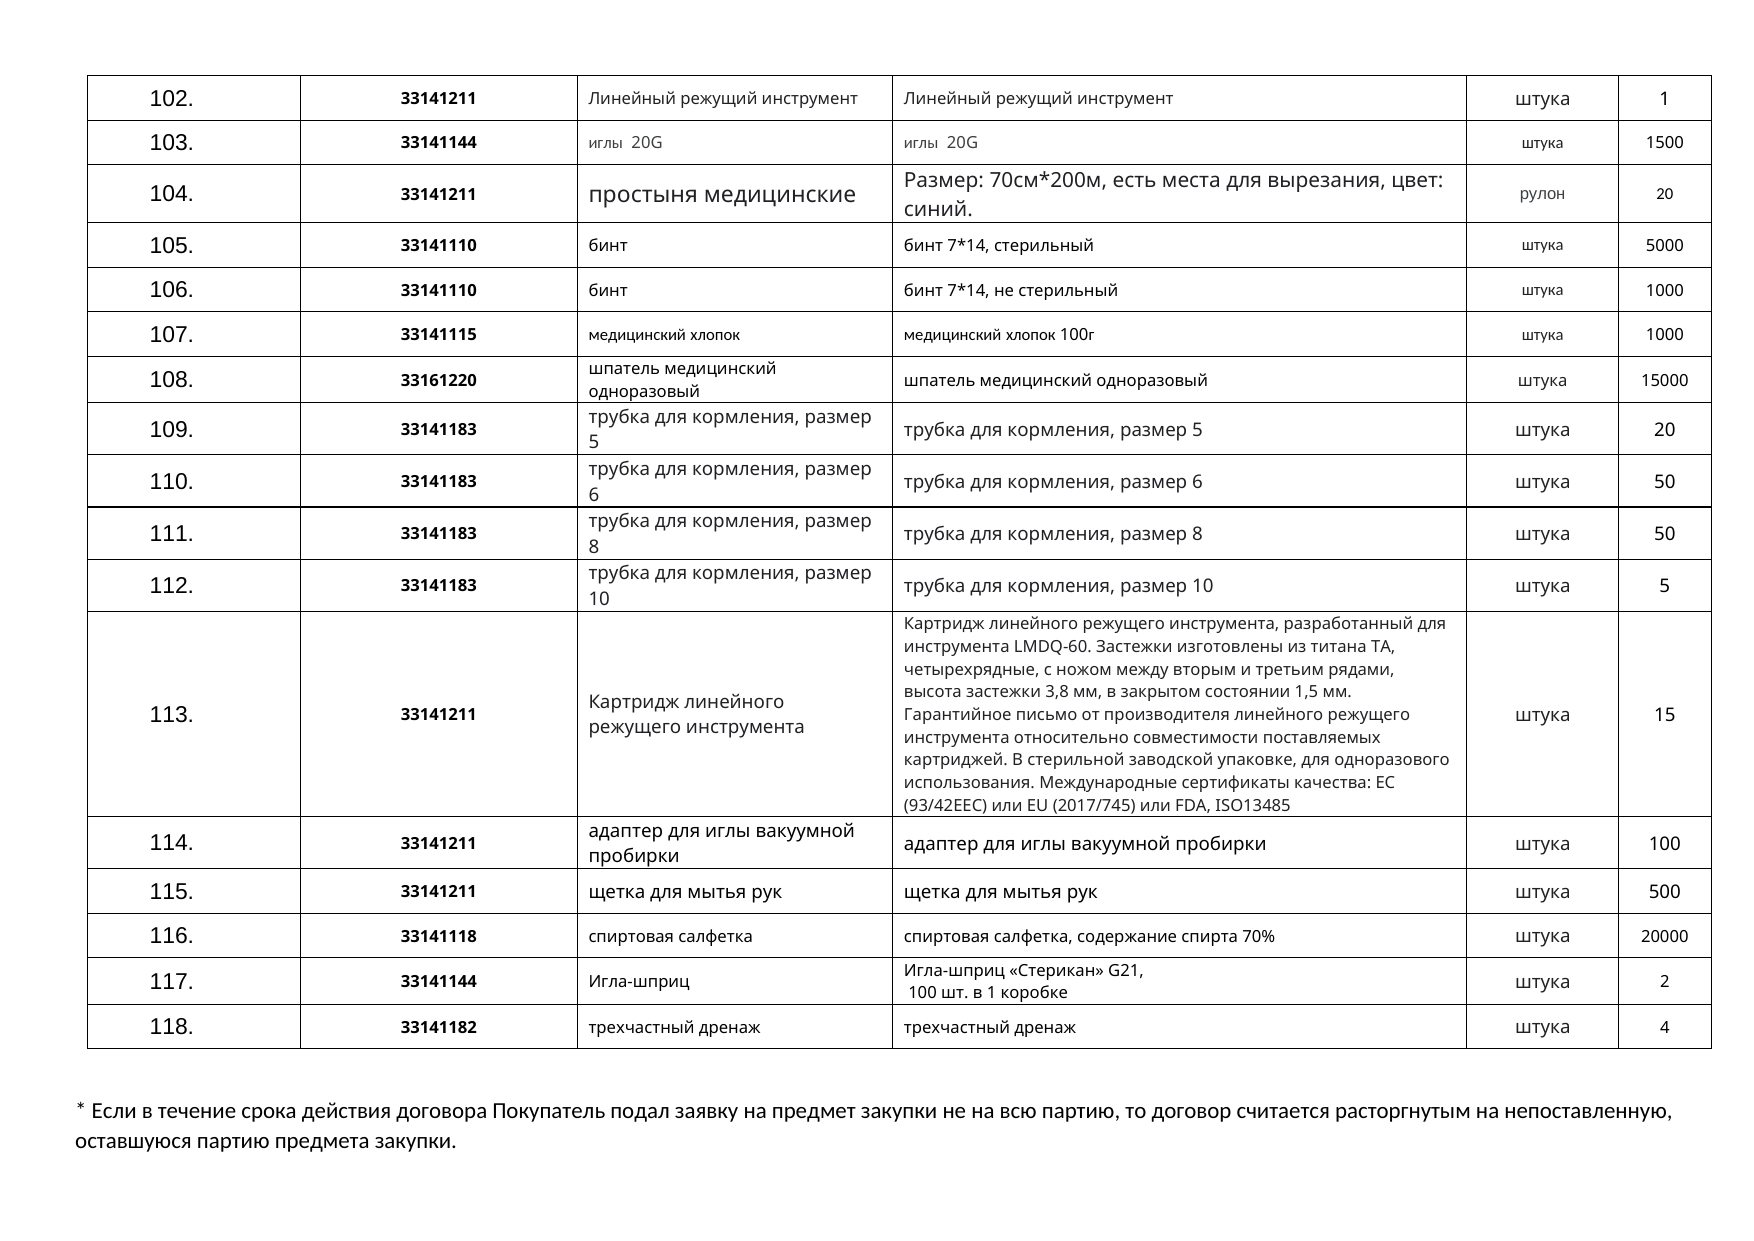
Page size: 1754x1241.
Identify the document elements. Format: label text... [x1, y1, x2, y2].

table_cell 33141144 [301, 121, 577, 164]
table_cell иглы 20G [578, 121, 892, 164]
table_cell трубка для кормления, размер 8 [893, 508, 1466, 558]
table_cell 5 [1619, 560, 1711, 611]
table_cell Игла-шприц «Стерикан» G21, 100 шт. в 1 коробке [893, 958, 1466, 1004]
table_cell спиртовая салфетка, содержание спирта 70% [893, 914, 1466, 957]
table_cell штука [1467, 223, 1618, 267]
table_cell трубка для кормления, размер 10 [578, 560, 892, 611]
table_cell Игла-шприц [578, 958, 892, 1004]
table_cell Картридж линейного режущего инструмента [578, 612, 892, 816]
table_cell 50 [1619, 508, 1711, 558]
table_cell простыня медицинские [578, 165, 892, 222]
table_cell 15000 [1619, 357, 1711, 402]
table_cell Линейный режущий инструмент [578, 76, 892, 119]
table_cell адаптер для иглы вакуумной пробирки [893, 817, 1466, 868]
table_cell 4 [1619, 1005, 1711, 1048]
table_cell штука [1467, 121, 1618, 164]
table_cell 2 [1619, 958, 1711, 1004]
table_cell адаптер для иглы вакуумной пробирки [578, 817, 892, 868]
table_cell 1000 [1619, 268, 1711, 311]
table_cell [88, 612, 300, 816]
table_cell рулон [1467, 165, 1618, 222]
table_cell 15 [1619, 612, 1711, 816]
table_cell трубка для кормления, размер 8 [578, 508, 892, 558]
table_cell 33141183 [301, 560, 577, 611]
table_cell [88, 223, 300, 267]
table_cell штука [1467, 817, 1618, 868]
table_cell шпатель медицинский одноразовый [893, 357, 1466, 402]
table_cell [88, 817, 300, 868]
table_cell 33141211 [301, 817, 577, 868]
table_cell [88, 869, 300, 913]
table_cell 33141211 [301, 76, 577, 119]
table_cell бинт [578, 223, 892, 267]
table_cell Линейный режущий инструмент [893, 76, 1466, 119]
table_cell 5000 [1619, 223, 1711, 267]
table_cell трубка для кормления, размер 6 [893, 455, 1466, 506]
table_cell [88, 76, 300, 119]
table_cell [88, 1005, 300, 1048]
table_cell 20000 [1619, 914, 1711, 957]
table_cell [88, 357, 300, 402]
table_cell [88, 312, 300, 356]
table_cell 33141211 [301, 165, 577, 222]
table_cell бинт [578, 268, 892, 311]
table_cell 33141183 [301, 508, 577, 558]
table_cell трехчастный дренаж [578, 1005, 892, 1048]
table_cell 33141110 [301, 268, 577, 311]
table_cell 33141144 [301, 958, 577, 1004]
table_cell [88, 165, 300, 222]
table_cell 33141183 [301, 455, 577, 506]
table_cell 33141118 [301, 914, 577, 957]
table_cell 20 [1619, 165, 1711, 222]
table_cell 500 [1619, 869, 1711, 913]
table_cell штука [1467, 403, 1618, 454]
table_cell медицинский хлопок 100г [893, 312, 1466, 356]
table_cell 33141211 [301, 869, 577, 913]
table_cell бинт 7*14, не стерильный [893, 268, 1466, 311]
table_cell 33141115 [301, 312, 577, 356]
table_cell [88, 958, 300, 1004]
table_cell щетка для мытья рук [578, 869, 892, 913]
table_cell штука [1467, 268, 1618, 311]
table_cell 1500 [1619, 121, 1711, 164]
table_cell [88, 403, 300, 454]
table_cell штука [1467, 869, 1618, 913]
table_cell штука [1467, 357, 1618, 402]
table_cell спиртовая салфетка [578, 914, 892, 957]
table_cell щетка для мытья рук [893, 869, 1466, 913]
table_cell трехчастный дренаж [893, 1005, 1466, 1048]
table_cell штука [1467, 455, 1618, 506]
table_cell медицинский хлопок [578, 312, 892, 356]
table_cell шпатель медицинский одноразовый [578, 357, 892, 402]
table_cell 33141110 [301, 223, 577, 267]
table_cell штука [1467, 560, 1618, 611]
table_cell Размер: 70см*200м, есть места для вырезания, цвет: синий. [893, 165, 1466, 222]
table_cell иглы 20G [893, 121, 1466, 164]
table_cell трубка для кормления, размер 10 [893, 560, 1466, 611]
table_cell трубка для кормления, размер 6 [578, 455, 892, 506]
table_cell 33141211 [301, 612, 577, 816]
table_cell Картридж линейного режущего инструмента, разработанный для инструмента LMDQ-60. Застежки изготовлены из титана ТА, четырехрядные, с ножом между вторым и третьим рядами, высота застежки 3,8 мм, в закрытом состоянии 1,5 мм. Гарантийное письмо от производителя линейного режущего инструмента относительно совместимости поставляемых картриджей. В стерильной заводской упаковке, для одноразового использования. Международные сертификаты качества: EC (93/42EEC) или EU (2017/745) или FDA, ISO13485 [893, 612, 1466, 816]
table_cell 50 [1619, 455, 1711, 506]
table_cell штука [1467, 914, 1618, 957]
table_cell штука [1467, 76, 1618, 119]
table_cell [88, 560, 300, 611]
table_cell 33161220 [301, 357, 577, 402]
table_cell 100 [1619, 817, 1711, 868]
table_cell [88, 121, 300, 164]
table_cell бинт 7*14, стерильный [893, 223, 1466, 267]
table_cell штука [1467, 1005, 1618, 1048]
table_cell 33141183 [301, 403, 577, 454]
table_cell трубка для кормления, размер 5 [893, 403, 1466, 454]
table_cell [88, 914, 300, 957]
table_cell [88, 268, 300, 311]
table_cell штука [1467, 508, 1618, 558]
table_cell 33141182 [301, 1005, 577, 1048]
table_cell 20 [1619, 403, 1711, 454]
table_cell [88, 455, 300, 506]
table_cell штука [1467, 612, 1618, 816]
table_cell штука [1467, 958, 1618, 1004]
table_cell 1 [1619, 76, 1711, 119]
table_cell штука [1467, 312, 1618, 356]
table_cell 1000 [1619, 312, 1711, 356]
text * Если в течение срока действия договора Покупатель подал заявку на предмет закупки не на всю партию, то договор считается расторгнутым на непоставленную, оставшуюся партию предмета закупки. [75, 1096, 1679, 1154]
table_cell [88, 508, 300, 558]
table_cell трубка для кормления, размер 5 [578, 403, 892, 454]
